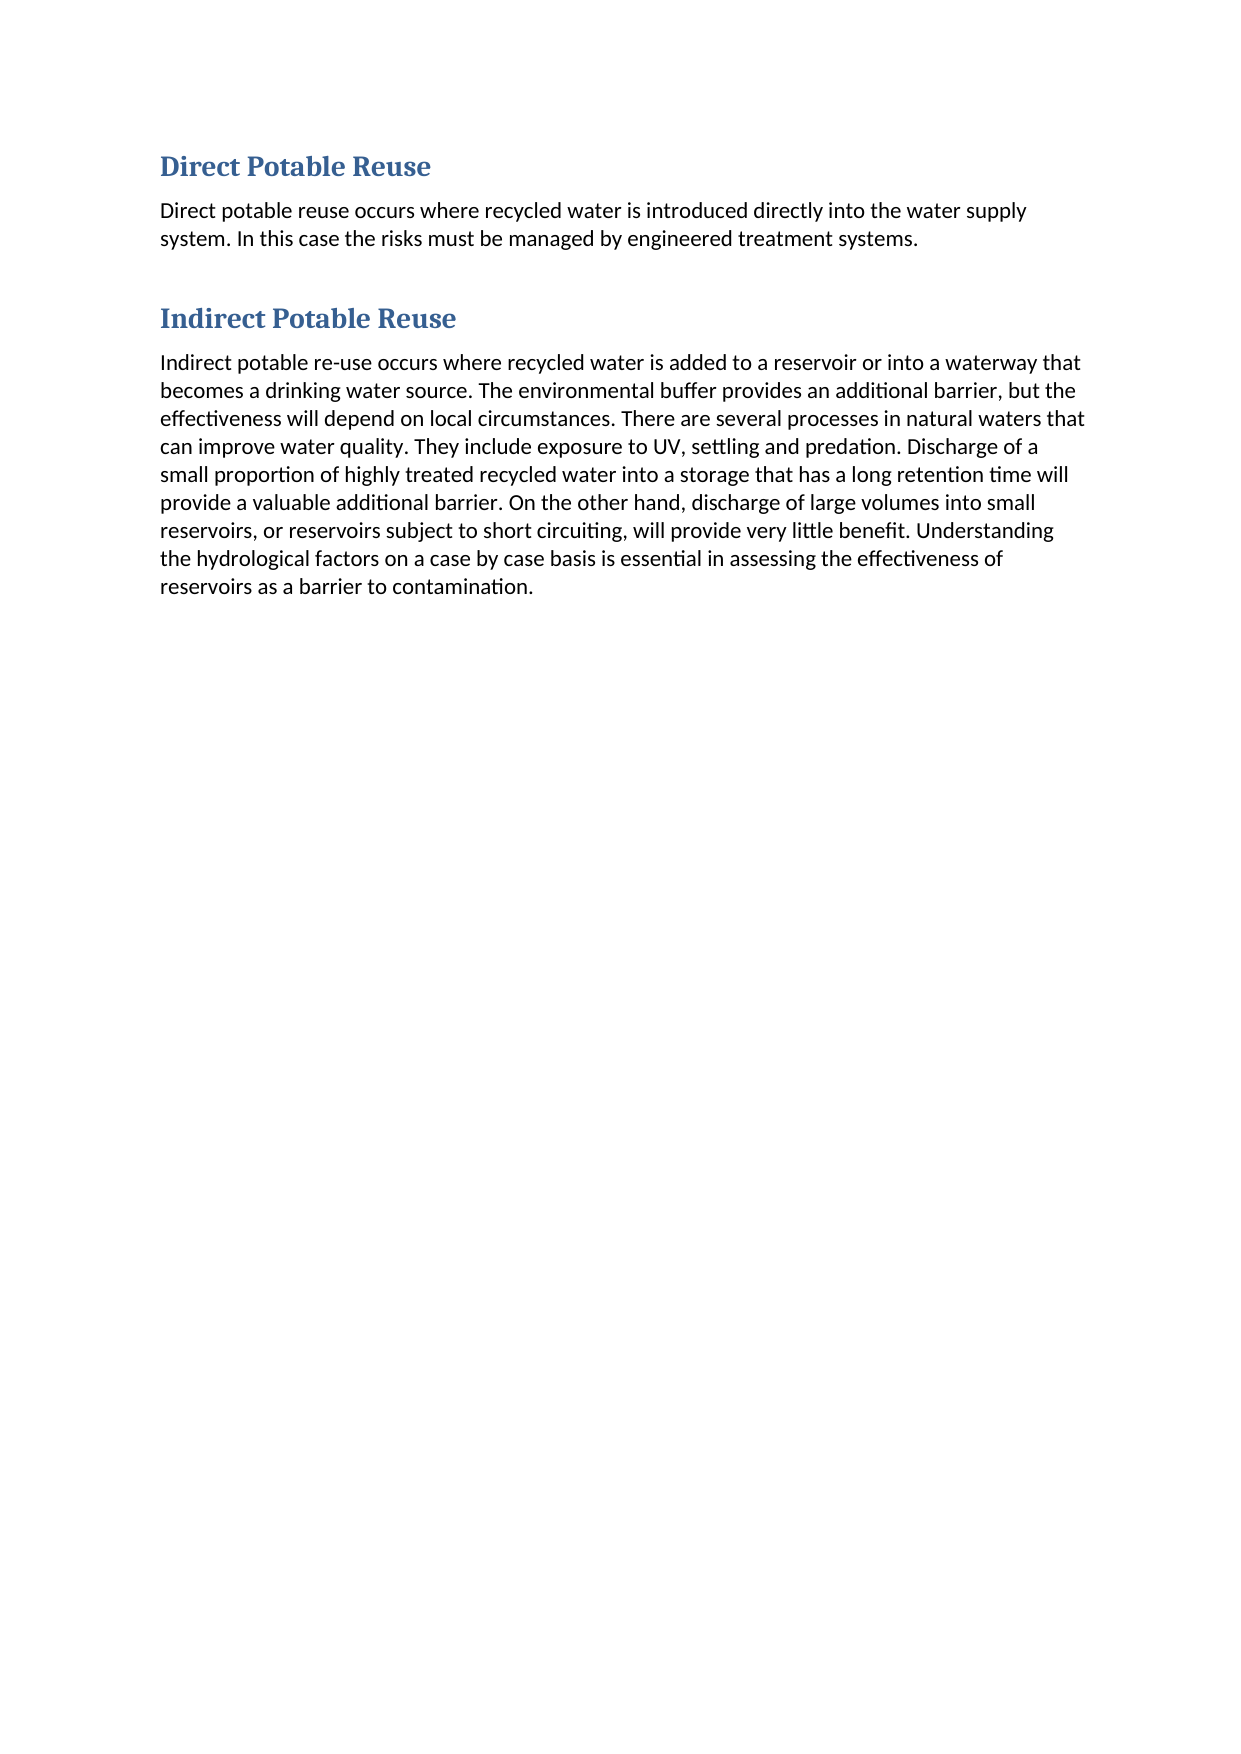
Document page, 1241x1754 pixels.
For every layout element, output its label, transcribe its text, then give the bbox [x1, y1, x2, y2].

text Indirect potable re-use occurs where recycled water is added to a reservoir or into a waterway that becomes a drinking water source. The environmental buffer provides an additional barrier, but the effectiveness will depend on local circumstances. There are several processes in natural waters that can improve water quality. They include exposure to UV, settling and predation. Discharge of a small proportion of highly treated recycled water into a storage that has a long retention time will provide a valuable additional barrier. On the other hand, discharge of large volumes into small reservoirs, or reservoirs subject to short circuiting, will provide very little benefit. Understanding the hydrological factors on a case by case basis is essential in assessing the effectiveness of reservoirs as a barrier to contamination. [160, 348, 1090, 600]
subtitle Indirect Potable Reuse [160, 302, 1090, 336]
subtitle Direct Potable Reuse [160, 150, 1090, 183]
text Direct potable reuse occurs where recycled water is introduced directly into the water supply system. In this case the risks must be managed by engineered treatment systems. [160, 196, 1090, 252]
